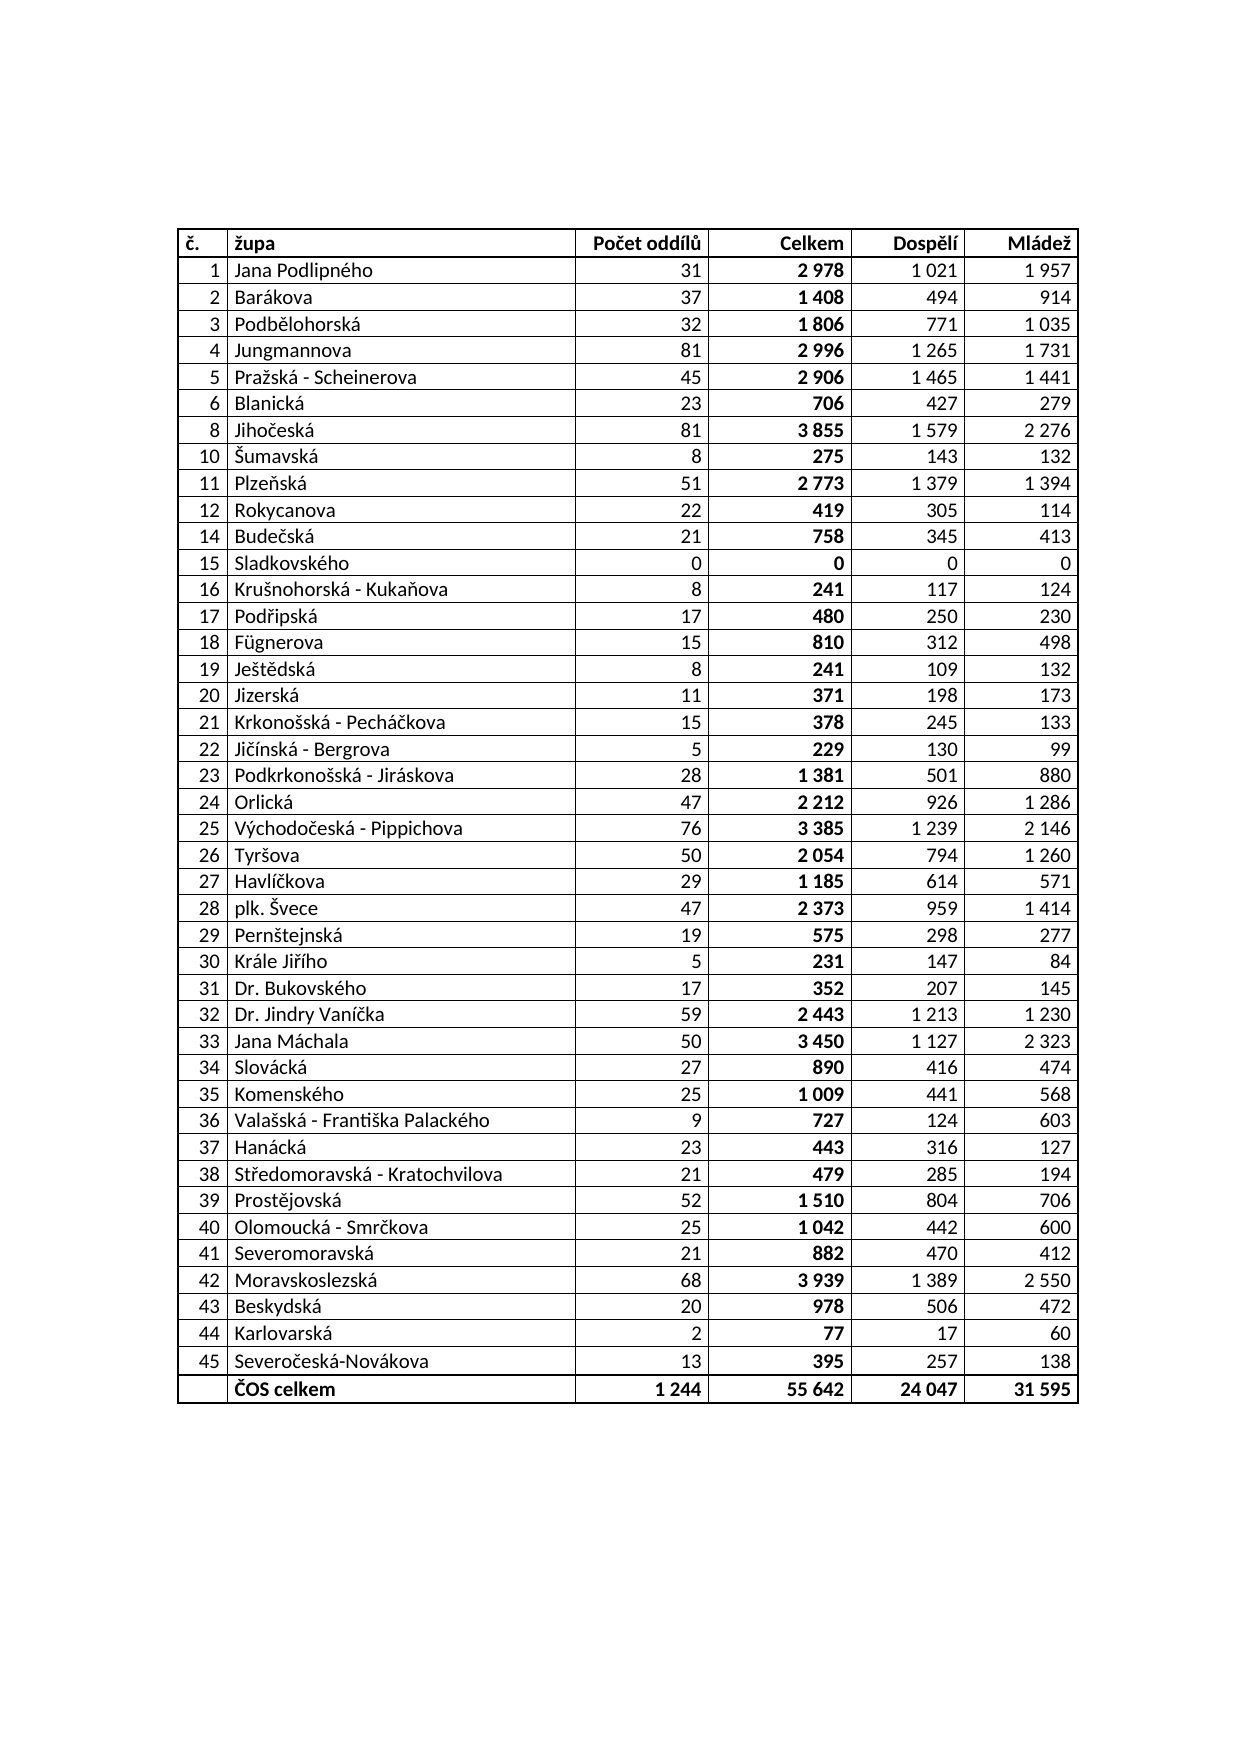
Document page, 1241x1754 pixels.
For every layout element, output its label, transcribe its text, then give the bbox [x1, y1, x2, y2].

table_cell Blanická [228, 390, 575, 416]
table_cell Středomoravská - Kratochvilova [228, 1161, 575, 1186]
table_cell 1 021 [852, 258, 964, 283]
table_cell 44 [179, 1320, 227, 1346]
table_cell 130 [852, 736, 964, 761]
table_header Celkem [709, 230, 851, 256]
table_cell 277 [965, 922, 1077, 947]
table_cell 914 [965, 284, 1077, 310]
table_cell 771 [852, 311, 964, 336]
table_cell 32 [576, 311, 708, 336]
table_cell 1 035 [965, 311, 1077, 336]
table_cell 2 146 [965, 815, 1077, 841]
table_cell 24 [179, 789, 227, 814]
table_cell 2 773 [709, 470, 851, 496]
table_cell 371 [709, 683, 851, 708]
table_header Mládež [965, 230, 1077, 256]
table_cell 5 [576, 736, 708, 761]
table_cell 501 [852, 762, 964, 788]
table_cell 230 [965, 603, 1077, 628]
table_cell 706 [965, 1187, 1077, 1213]
table_cell 50 [576, 842, 708, 867]
table_cell 18 [179, 630, 227, 655]
table_cell 1 957 [965, 258, 1077, 283]
table_cell 1 286 [965, 789, 1077, 814]
table_cell 43 [179, 1294, 227, 1319]
table_cell 76 [576, 815, 708, 841]
table_cell 38 [179, 1161, 227, 1186]
table_cell 412 [965, 1240, 1077, 1266]
table_cell 275 [709, 444, 851, 469]
table_cell 34 [179, 1055, 227, 1080]
table_cell 1 381 [709, 762, 851, 788]
table_cell 19 [179, 656, 227, 682]
table_cell 124 [852, 1108, 964, 1133]
table_cell 1 265 [852, 337, 964, 363]
table_cell 12 [179, 497, 227, 522]
table_cell 207 [852, 975, 964, 1000]
table_cell 231 [709, 948, 851, 974]
table_cell 250 [852, 603, 964, 628]
table_cell 21 [576, 1161, 708, 1186]
table_cell 109 [852, 656, 964, 682]
table_cell 25 [179, 815, 227, 841]
table_cell 758 [709, 523, 851, 549]
table_cell 1 465 [852, 364, 964, 389]
table_cell 60 [965, 1320, 1077, 1346]
table_cell 8 [576, 576, 708, 602]
table_cell ČOS celkem [228, 1376, 575, 1402]
table_cell 114 [965, 497, 1077, 522]
table_cell 133 [965, 709, 1077, 735]
table_cell 5 [179, 364, 227, 389]
table_cell Ještědská [228, 656, 575, 682]
table_cell 2 550 [965, 1267, 1077, 1292]
table_cell 8 [576, 656, 708, 682]
table_cell 24 047 [852, 1376, 964, 1402]
table_cell Pernštejnská [228, 922, 575, 947]
table_cell 30 [179, 948, 227, 974]
table_cell Šumavská [228, 444, 575, 469]
table_cell Fügnerova [228, 630, 575, 655]
table_cell Podkrkonošská - Jiráskova [228, 762, 575, 788]
table_cell Východočeská - Pippichova [228, 815, 575, 841]
table_cell 41 [179, 1240, 227, 1266]
table_cell Budečská [228, 523, 575, 549]
table_cell 706 [709, 390, 851, 416]
table_cell 241 [709, 576, 851, 602]
table_cell 17 [179, 603, 227, 628]
table_cell 316 [852, 1134, 964, 1160]
table_cell 194 [965, 1161, 1077, 1186]
table_cell 1 510 [709, 1187, 851, 1213]
table_cell 2 276 [965, 417, 1077, 442]
table_cell 1 414 [965, 895, 1077, 921]
table_cell 33 [179, 1028, 227, 1053]
table_cell Jana Podlipného [228, 258, 575, 283]
table_cell 1 579 [852, 417, 964, 442]
table_cell 600 [965, 1214, 1077, 1239]
table_cell 31 [576, 258, 708, 283]
table_cell 8 [576, 444, 708, 469]
table_cell 245 [852, 709, 964, 735]
table_cell 25 [576, 1214, 708, 1239]
table_cell 2 212 [709, 789, 851, 814]
table_header Dospělí [852, 230, 964, 256]
table_cell 2 443 [709, 1001, 851, 1027]
table_cell Podřipská [228, 603, 575, 628]
table_cell 81 [576, 337, 708, 363]
table_cell 352 [709, 975, 851, 1000]
table_cell Severočeská-Novákova [228, 1347, 575, 1374]
table_cell 479 [709, 1161, 851, 1186]
table_cell 17 [852, 1320, 964, 1346]
table_cell 1 394 [965, 470, 1077, 496]
table_cell 27 [179, 869, 227, 894]
table_cell 117 [852, 576, 964, 602]
table_cell 2 054 [709, 842, 851, 867]
table_cell 37 [576, 284, 708, 310]
table_cell 285 [852, 1161, 964, 1186]
table_cell 727 [709, 1108, 851, 1133]
table_cell Krkonošská - Pecháčkova [228, 709, 575, 735]
table_cell 506 [852, 1294, 964, 1319]
table_cell 2 978 [709, 258, 851, 283]
table_cell 20 [179, 683, 227, 708]
table_cell 575 [709, 922, 851, 947]
table_cell 11 [576, 683, 708, 708]
table_cell 47 [576, 895, 708, 921]
table_cell 1 230 [965, 1001, 1077, 1027]
table_cell 138 [965, 1347, 1077, 1374]
table_cell 880 [965, 762, 1077, 788]
table_cell 1 009 [709, 1081, 851, 1107]
table_cell 419 [709, 497, 851, 522]
table_cell 29 [576, 869, 708, 894]
table_cell Prostějovská [228, 1187, 575, 1213]
table_cell 0 [709, 550, 851, 575]
table_header Počet oddílů [576, 230, 708, 256]
table_cell 441 [852, 1081, 964, 1107]
table_cell 416 [852, 1055, 964, 1080]
table_cell 39 [179, 1187, 227, 1213]
table_cell Tyršova [228, 842, 575, 867]
table_cell 55 642 [709, 1376, 851, 1402]
table_cell 882 [709, 1240, 851, 1266]
table_cell 124 [965, 576, 1077, 602]
table_cell 1 042 [709, 1214, 851, 1239]
table_cell Jihočeská [228, 417, 575, 442]
table_cell 84 [965, 948, 1077, 974]
table_cell 8 [179, 417, 227, 442]
table_cell 498 [965, 630, 1077, 655]
table_cell Barákova [228, 284, 575, 310]
table_cell 36 [179, 1108, 227, 1133]
table_cell 1 731 [965, 337, 1077, 363]
table_cell 3 939 [709, 1267, 851, 1292]
table_cell 11 [179, 470, 227, 496]
table_cell 132 [965, 656, 1077, 682]
table_cell 3 385 [709, 815, 851, 841]
table_cell 470 [852, 1240, 964, 1266]
table_cell 15 [576, 709, 708, 735]
table_cell 32 [179, 1001, 227, 1027]
table_cell 15 [179, 550, 227, 575]
table_cell 443 [709, 1134, 851, 1160]
table_cell 1 408 [709, 284, 851, 310]
table_cell 1 213 [852, 1001, 964, 1027]
table_cell Krušnohorská - Kukaňova [228, 576, 575, 602]
table_cell Jizerská [228, 683, 575, 708]
table_cell 68 [576, 1267, 708, 1292]
table_cell 2 [179, 284, 227, 310]
table_cell 45 [179, 1347, 227, 1374]
table_cell 0 [576, 550, 708, 575]
table_cell 603 [965, 1108, 1077, 1133]
table_cell 25 [576, 1081, 708, 1107]
table_cell Hanácká [228, 1134, 575, 1160]
table_cell Jungmannova [228, 337, 575, 363]
table_cell 378 [709, 709, 851, 735]
table_cell 241 [709, 656, 851, 682]
table_cell 10 [179, 444, 227, 469]
table_cell 0 [852, 550, 964, 575]
table_cell 47 [576, 789, 708, 814]
table_cell 22 [179, 736, 227, 761]
table_cell 279 [965, 390, 1077, 416]
table_cell 427 [852, 390, 964, 416]
table_cell 145 [965, 975, 1077, 1000]
table_cell 2 [576, 1320, 708, 1346]
table_cell 1 [179, 258, 227, 283]
table_cell 17 [576, 603, 708, 628]
table_cell 312 [852, 630, 964, 655]
table_cell 472 [965, 1294, 1077, 1319]
table_cell Rokycanova [228, 497, 575, 522]
table_cell 26 [179, 842, 227, 867]
table_cell 229 [709, 736, 851, 761]
table_cell 978 [709, 1294, 851, 1319]
table_cell 1 127 [852, 1028, 964, 1053]
table_cell 3 855 [709, 417, 851, 442]
table_cell 28 [576, 762, 708, 788]
table_cell Jičínská - Bergrova [228, 736, 575, 761]
table_cell 20 [576, 1294, 708, 1319]
table_cell 99 [965, 736, 1077, 761]
table_cell 132 [965, 444, 1077, 469]
table_cell 21 [576, 523, 708, 549]
table_cell 22 [576, 497, 708, 522]
table_cell 40 [179, 1214, 227, 1239]
table_cell 21 [576, 1240, 708, 1266]
table_cell 614 [852, 869, 964, 894]
table_cell 804 [852, 1187, 964, 1213]
table_cell 13 [576, 1347, 708, 1374]
table_cell 2 323 [965, 1028, 1077, 1053]
table_cell 23 [179, 762, 227, 788]
table_cell 3 450 [709, 1028, 851, 1053]
table_cell Komenského [228, 1081, 575, 1107]
table_cell 59 [576, 1001, 708, 1027]
table_cell 147 [852, 948, 964, 974]
table_cell 35 [179, 1081, 227, 1107]
table_cell 42 [179, 1267, 227, 1292]
table_cell Valašská - Františka Palackého [228, 1108, 575, 1133]
table_cell Orlická [228, 789, 575, 814]
table_cell 16 [179, 576, 227, 602]
table_cell 31 595 [965, 1376, 1077, 1402]
table_cell 1 389 [852, 1267, 964, 1292]
table_cell 3 [179, 311, 227, 336]
table_cell 959 [852, 895, 964, 921]
table_cell 15 [576, 630, 708, 655]
table_cell 50 [576, 1028, 708, 1053]
table_cell 2 373 [709, 895, 851, 921]
table_cell 568 [965, 1081, 1077, 1107]
table_cell 2 906 [709, 364, 851, 389]
table_cell 474 [965, 1055, 1077, 1080]
table_cell Havlíčkova [228, 869, 575, 894]
table_cell [179, 1376, 227, 1402]
table_cell 23 [576, 390, 708, 416]
table_cell Podbělohorská [228, 311, 575, 336]
table_cell 19 [576, 922, 708, 947]
table_cell 17 [576, 975, 708, 1000]
table_cell Krále Jiřího [228, 948, 575, 974]
table_cell 305 [852, 497, 964, 522]
table_cell Plzeňská [228, 470, 575, 496]
table_cell 1 185 [709, 869, 851, 894]
table_cell Olomoucká - Smrčkova [228, 1214, 575, 1239]
table_header č. [179, 230, 227, 256]
table_header župa [228, 230, 575, 256]
table_cell 127 [965, 1134, 1077, 1160]
table_cell 21 [179, 709, 227, 735]
table_cell Karlovarská [228, 1320, 575, 1346]
table_cell 52 [576, 1187, 708, 1213]
table_cell Jana Máchala [228, 1028, 575, 1053]
table_cell 345 [852, 523, 964, 549]
table_cell 51 [576, 470, 708, 496]
table_cell Severomoravská [228, 1240, 575, 1266]
table_cell Dr. Bukovského [228, 975, 575, 1000]
table_cell 173 [965, 683, 1077, 708]
table_cell Beskydská [228, 1294, 575, 1319]
table_cell 1 244 [576, 1376, 708, 1402]
table_cell 23 [576, 1134, 708, 1160]
table_cell 37 [179, 1134, 227, 1160]
table_cell 1 239 [852, 815, 964, 841]
table_cell 571 [965, 869, 1077, 894]
table_cell 2 996 [709, 337, 851, 363]
table_cell 1 379 [852, 470, 964, 496]
table_cell 29 [179, 922, 227, 947]
table_cell 4 [179, 337, 227, 363]
table_cell 480 [709, 603, 851, 628]
table_cell 143 [852, 444, 964, 469]
table_cell Dr. Jindry Vaníčka [228, 1001, 575, 1027]
table_cell Sladkovského [228, 550, 575, 575]
table_cell Moravskoslezská [228, 1267, 575, 1292]
table_cell 5 [576, 948, 708, 974]
table_cell 0 [965, 550, 1077, 575]
table_cell 1 441 [965, 364, 1077, 389]
table_cell 298 [852, 922, 964, 947]
table_cell 28 [179, 895, 227, 921]
table_cell 31 [179, 975, 227, 1000]
table_cell Pražská - Scheinerova [228, 364, 575, 389]
table_cell 9 [576, 1108, 708, 1133]
table_cell 27 [576, 1055, 708, 1080]
table_cell 926 [852, 789, 964, 814]
table_cell 81 [576, 417, 708, 442]
table_cell 6 [179, 390, 227, 416]
table_cell 890 [709, 1055, 851, 1080]
table_cell 794 [852, 842, 964, 867]
table_cell 14 [179, 523, 227, 549]
table_cell 45 [576, 364, 708, 389]
table_cell 257 [852, 1347, 964, 1374]
table_cell 442 [852, 1214, 964, 1239]
table_cell 198 [852, 683, 964, 708]
table_cell plk. Švece [228, 895, 575, 921]
table_cell 395 [709, 1347, 851, 1374]
table_cell 1 260 [965, 842, 1077, 867]
table_cell 77 [709, 1320, 851, 1346]
table_cell 413 [965, 523, 1077, 549]
table_cell 494 [852, 284, 964, 310]
table_cell Slovácká [228, 1055, 575, 1080]
table_cell 1 806 [709, 311, 851, 336]
table_cell 810 [709, 630, 851, 655]
